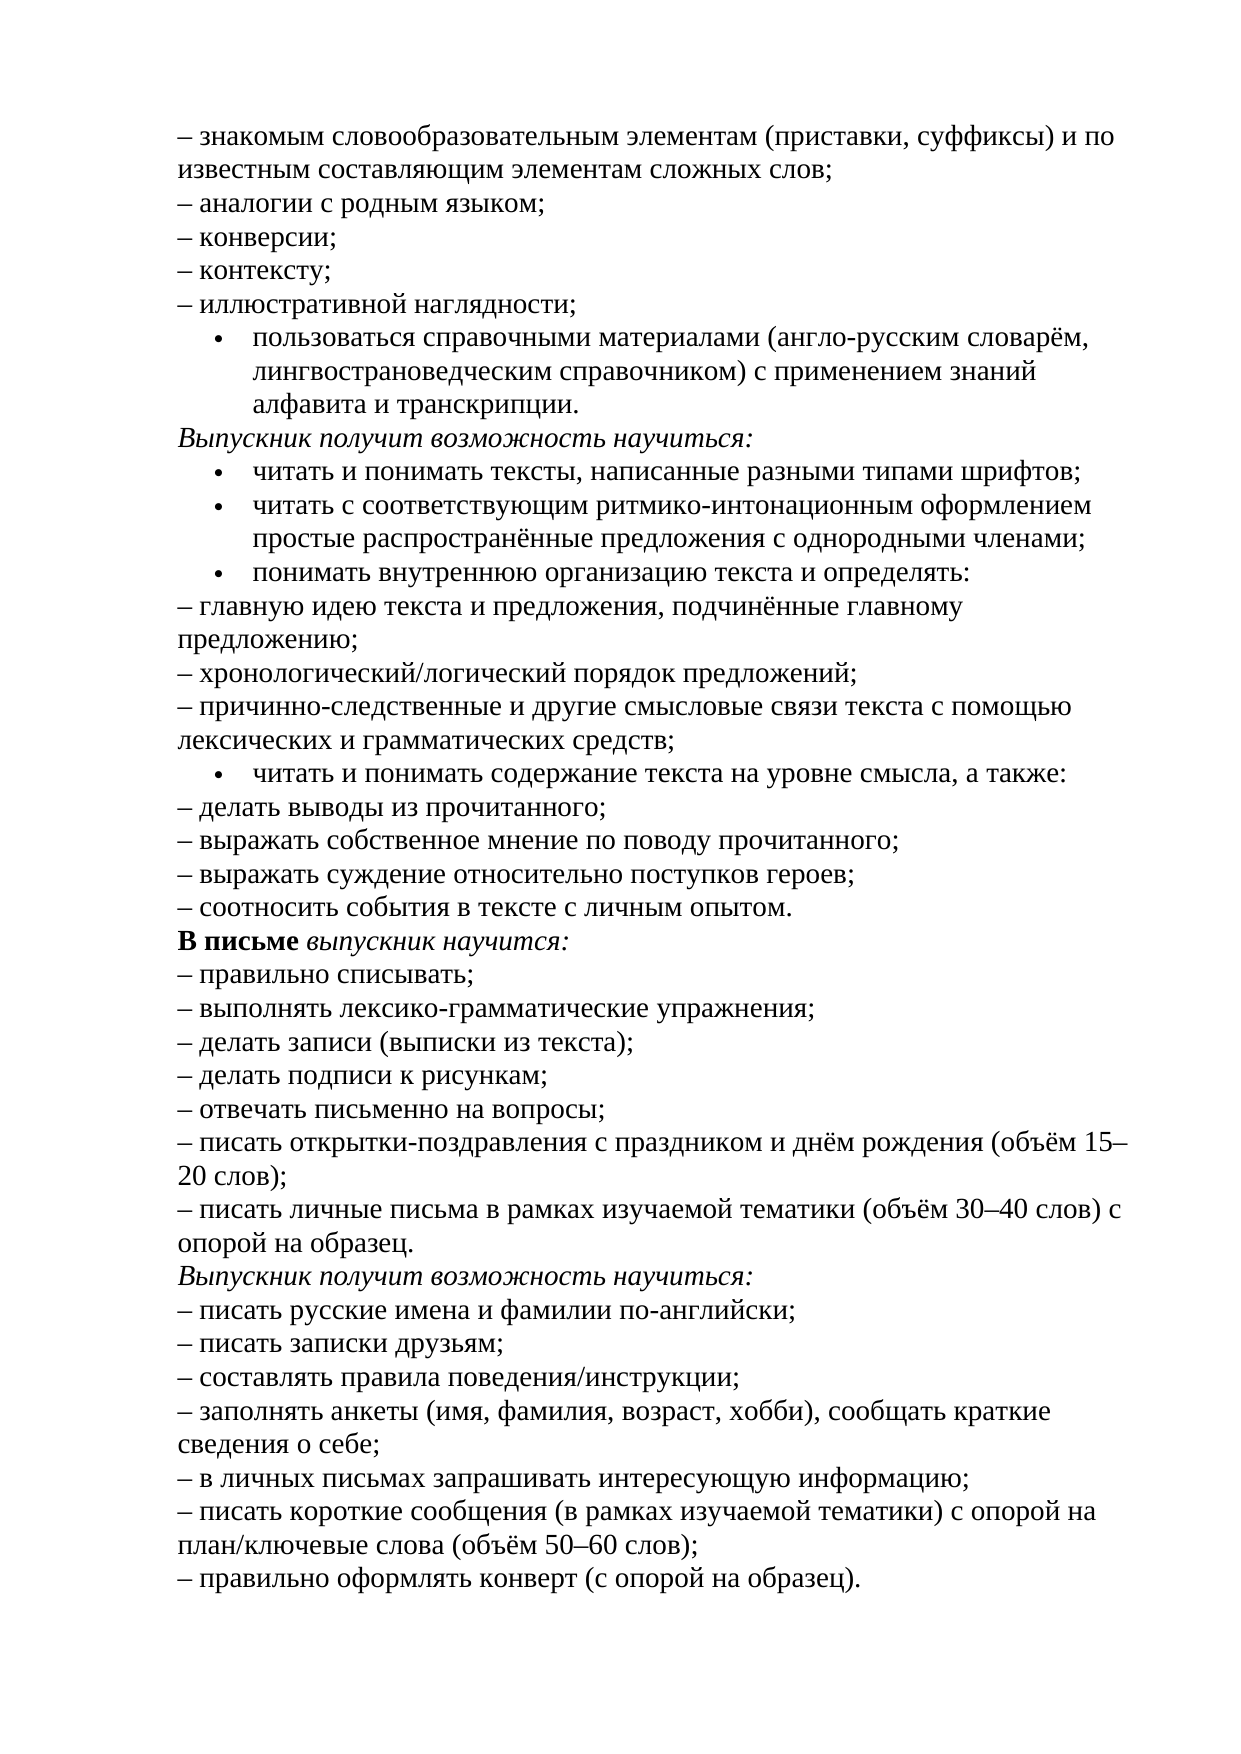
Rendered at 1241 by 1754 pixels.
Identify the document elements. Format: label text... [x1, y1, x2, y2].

text – писать личные письма в рамках изучаемой тематики (объём 30–40 слов) с опорой на образец. [177, 1191, 1152, 1258]
text – делать подписи к рисункам; [177, 1057, 1152, 1091]
text – в личных письмах запрашивать интересующую информацию; [177, 1460, 1152, 1493]
list пользоваться справочными материалами (англо-русским словарём, лингвострановедческим справочником) с применением знаний алфавита и транскрипции. [215, 319, 1152, 420]
text – правильно оформлять конверт (с опорой на образец). [177, 1560, 1152, 1594]
text – конверсии; [177, 219, 1152, 252]
text – контексту; [177, 252, 1152, 286]
text – выполнять лексико-грамматические упражнения; [177, 990, 1152, 1024]
text Выпускник получит возможность научиться: [177, 420, 1152, 453]
text – знакомым словообразовательным элементам (приставки, суффиксы) и по известным составляющим элементам сложных слов; [177, 118, 1152, 185]
text – писать открытки-поздравления с праздником и днём рождения (объём 15–20 слов); [177, 1124, 1152, 1191]
list читать и понимать содержание текста на уровне смысла, а также: [215, 755, 1152, 789]
list читать и понимать тексты, написанные разными типами шрифтов; [215, 453, 1152, 487]
text – отвечать письменно на вопросы; [177, 1091, 1152, 1124]
text – писать записки друзьям; [177, 1326, 1152, 1359]
text В письме выпускник научится: [177, 923, 1152, 957]
text – главную идею текста и предложения, подчинённые главному предложению; [177, 588, 1152, 655]
text – соотносить события в тексте с личным опытом. [177, 889, 1152, 923]
text – делать выводы из прочитанного; [177, 789, 1152, 822]
list понимать внутреннюю организацию текста и определять: [215, 554, 1152, 588]
text – хронологический/логический порядок предложений; [177, 655, 1152, 688]
text – причинно-следственные и другие смысловые связи текста с помощью лексических и грамматических средств; [177, 688, 1152, 755]
text Выпускник получит возможность научиться: [177, 1258, 1152, 1292]
text – выражать собственное мнение по поводу прочитанного; [177, 822, 1152, 856]
text – заполнять анкеты (имя, фамилия, возраст, хобби), сообщать краткие сведения о себе; [177, 1393, 1152, 1460]
text – делать записи (выписки из текста); [177, 1024, 1152, 1057]
text – писать русские имена и фамилии по-английски; [177, 1292, 1152, 1326]
text – аналогии с родным языком; [177, 185, 1152, 219]
text – иллюстративной наглядности; [177, 286, 1152, 319]
text – правильно списывать; [177, 957, 1152, 990]
text – выражать суждение относительно поступков героев; [177, 856, 1152, 889]
text – писать короткие сообщения (в рамках изучаемой тематики) с опорой на план/ключевые слова (объём 50–60 слов); [177, 1493, 1152, 1560]
text – составлять правила поведения/инструкции; [177, 1359, 1152, 1393]
list читать с соответствующим ритмико-интонационным оформлением простые распространённые предложения с однородными членами; [215, 487, 1152, 554]
